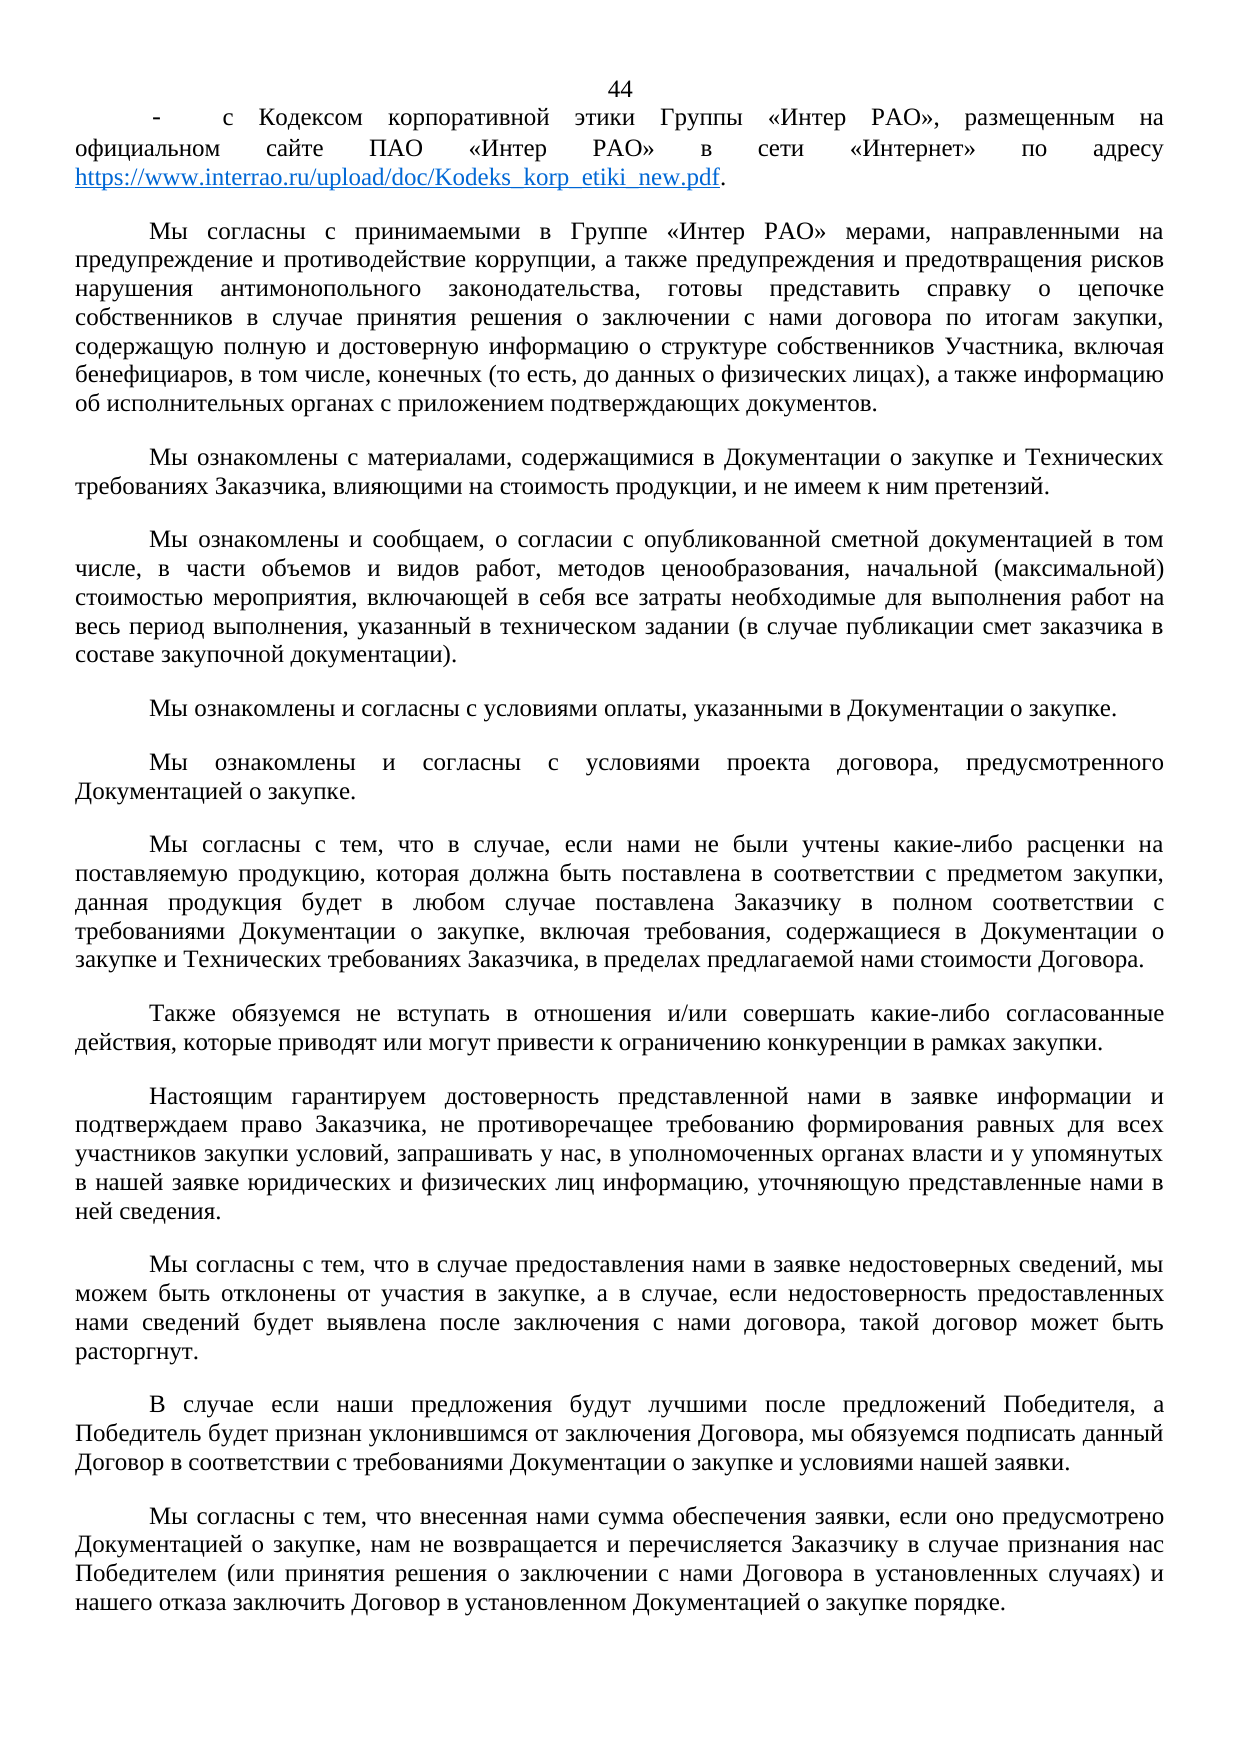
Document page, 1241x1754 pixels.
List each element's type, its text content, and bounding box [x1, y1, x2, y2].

text Мы согласны с принимаемыми в Группе «Интер РАО» мерами, направленными на предупреждение и противодействие коррупции, а также предупреждения и предотвращения рисков нарушения антимонопольного законодательства, готовы представить справку о цепочке собственников в случае принятия решения о заключении с нами договора по итогам закупки, содержащую полную и достоверную информацию о структуре собственников Участника, включая бенефициаров, в том числе, конечных (то есть, до данных о физических лицах), а также информацию об исполнительных органах с приложением подтверждающих документов. [75, 216, 1165, 417]
text Мы согласны с тем, что в случае предоставления нами в заявке недостоверных сведений, мы можем быть отклонены от участия в закупке, а в случае, если недостоверность предоставленных нами сведений будет выявлена после заключения с нами договора, такой договор может быть расторгнут. [75, 1249, 1165, 1364]
text Мы ознакомлены с материалами, содержащимися в Документации о закупке и Технических требованиях Заказчика, влияющими на стоимость продукции, и не имеем к ним претензий. [75, 442, 1165, 499]
text Мы ознакомлены и согласны с условиями проекта договора, предусмотренного Документацией о закупке. [75, 747, 1165, 804]
text Мы ознакомлены и сообщаем, о согласии с опубликованной сметной документацией в том числе, в части объемов и видов работ, методов ценообразования, начальной (максимальной) стоимостью мероприятия, включающей в себя все затраты необходимые для выполнения работ на весь период выполнения, указанный в техническом задании (в случае публикации смет заказчика в составе закупочной документации). [75, 524, 1165, 668]
text Мы согласны с тем, что в случае, если нами не были учтены какие-либо расценки на поставляемую продукцию, которая должна быть поставлена в соответствии с предметом закупки, данная продукция будет в любом случае поставлена Заказчику в полном соответствии с требованиями Документации о закупке, включая требования, содержащиеся в Документации о закупке и Технических требованиях Заказчика, в пределах предлагаемой нами стоимости Договора. [75, 829, 1165, 973]
text Также обязуемся не вступать в отношения и/или совершать какие-либо согласованные действия, которые приводят или могут привести к ограничению конкуренции в рамках закупки. [75, 998, 1165, 1056]
text Мы ознакомлены и согласны с условиями оплаты, указанными в Документации о закупке. [75, 693, 1165, 722]
text Настоящим гарантируем достоверность представленной нами в заявке информации и подтверждаем право Заказчика, не противоречащее требованию формирования равных для всех участников закупки условий, запрашивать у нас, в уполномоченных органах власти и у упомянутых в нашей заявке юридических и физических лиц информацию, уточняющую представленные нами в ней сведения. [75, 1081, 1165, 1224]
text В случае если наши предложения будут лучшими после предложений Победителя, а Победитель будет признан уклонившимся от заключения Договора, мы обязуемся подписать данный Договор в соответствии с требованиями Документации о закупке и условиями нашей заявки. [75, 1389, 1165, 1476]
text Мы согласны с тем, что внесенная нами сумма обеспечения заявки, если оно предусмотрено Документацией о закупке, нам не возвращается и перечисляется Заказчику в случае признания нас Победителем (или принятия решения о заключении с нами Договора в установленных случаях) и нашего отказа заключить Договор в установленном Документацией о закупке порядке. [75, 1501, 1165, 1616]
list с Кодексом корпоративной этики Группы «Интер РАО», размещенным на официальном сайте ПАО «Интер РАО» в сети «Интернет» по адресу https://www.interrao.ru/upload/doc/Kodeks_korp_etiki_new.pdf. [75, 102, 1165, 191]
